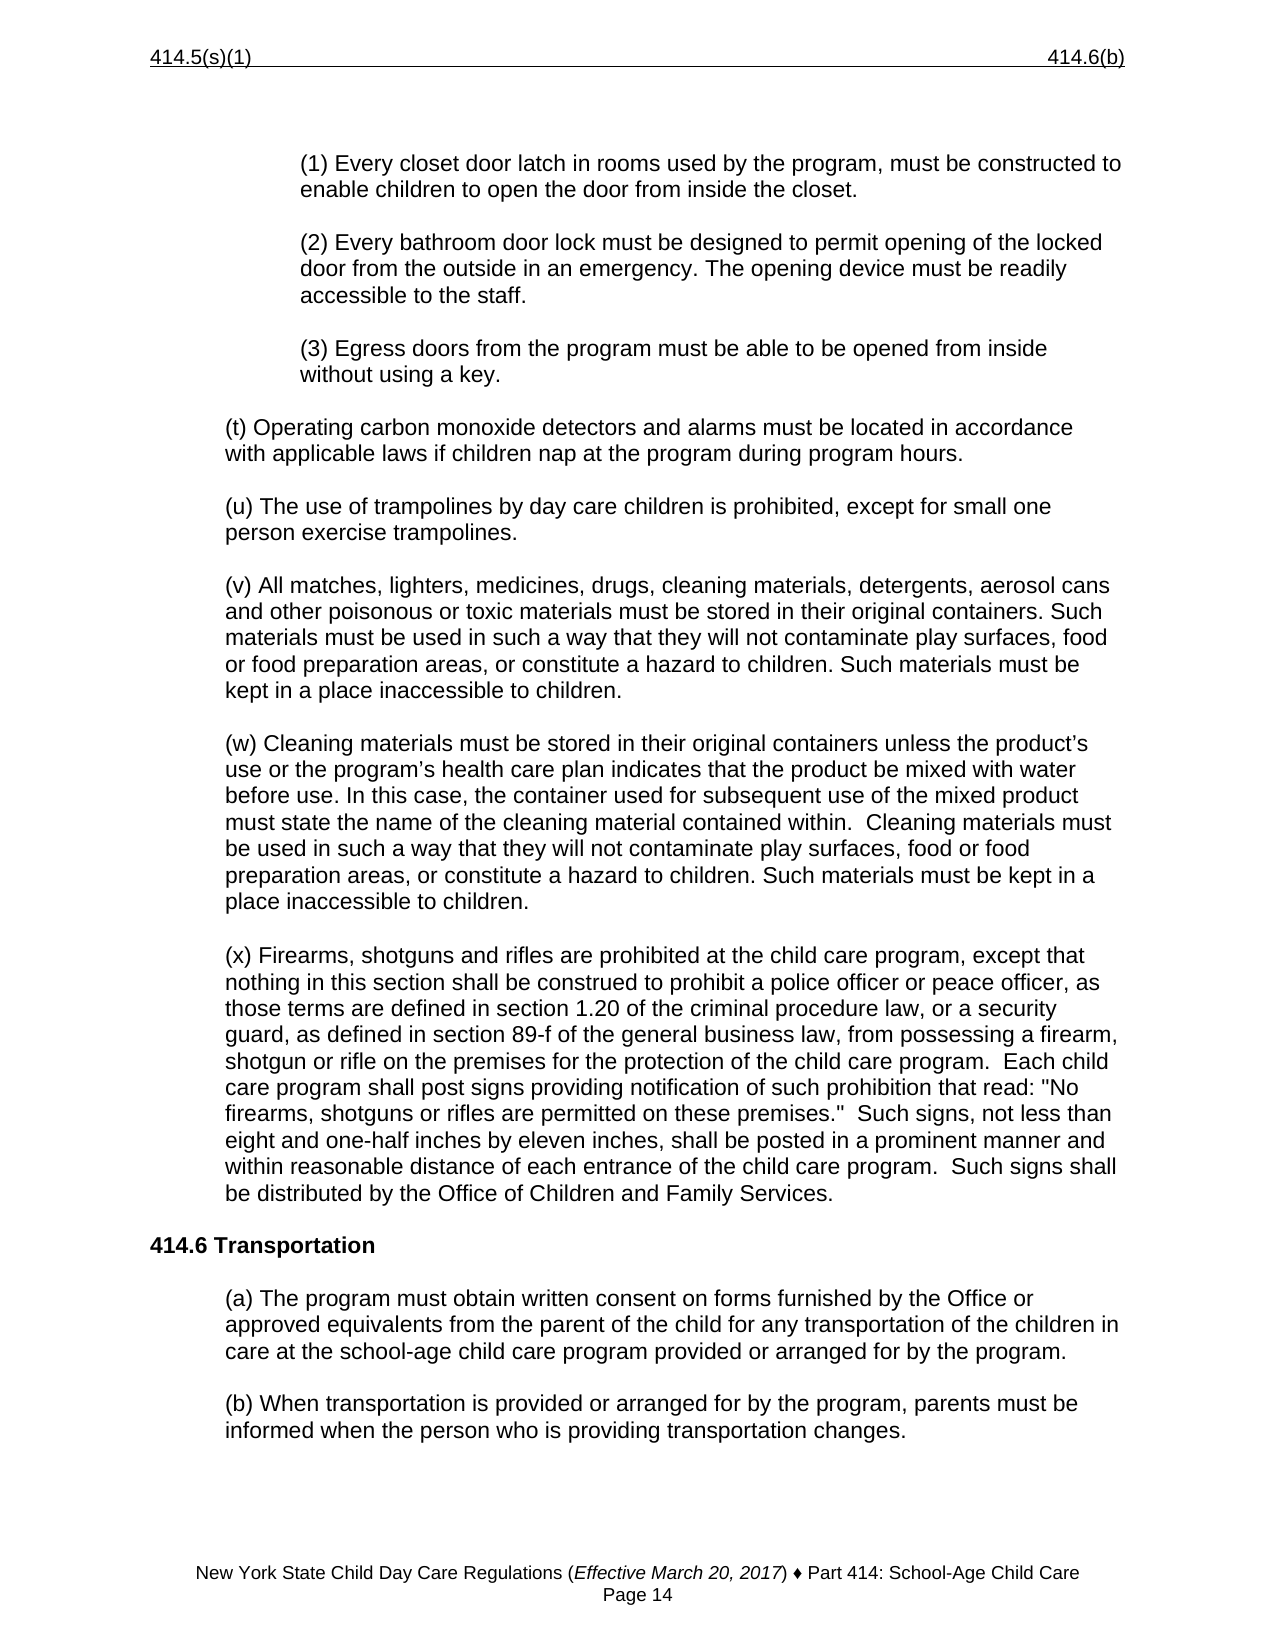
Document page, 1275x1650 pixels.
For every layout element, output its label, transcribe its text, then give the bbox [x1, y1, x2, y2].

text (1) Every closet door latch in rooms used by the program, must be constructed to enable children to open the door from inside the closet. [300, 150, 1125, 203]
text (w) Cleaning materials must be stored in their original containers unless the product’s use or the program’s health care plan indicates that the product be mixed with water before use. In this case, the container used for subsequent use of the mixed product must state the name of the cleaning material contained within. Cleaning materials must be used in such a way that they will not contaminate play surfaces, food or food preparation areas, or constitute a hazard to children. Such materials must be kept in a place inaccessible to children. [225, 730, 1125, 942]
text (3) Egress doors from the program must be able to be opened from inside without using a key. [300, 334, 1125, 387]
text (2) Every bathroom door lock must be designed to permit opening of the locked door from the outside in an emergency. The opening device must be readily accessible to the staff. [300, 229, 1125, 308]
text (u) The use of trampolines by day care children is prohibited, except for small one person exercise trampolines. [225, 493, 1112, 545]
text (v) All matches, lighters, medicines, drugs, cleaning materials, detergents, aerosol cans and other poisonous or toxic materials must be stored in their original containers. Such materials must be used in such a way that they will not contaminate play surfaces, food or food preparation areas, or constitute a hazard to children. Such materials must be kept in a place inaccessible to children. [225, 572, 1125, 703]
text (a) The program must obtain written consent on forms furnished by the Office or approved equivalents from the parent of the child for any transportation of the children in care at the school-age child care program provided or arranged for by the program. [225, 1285, 1125, 1364]
text 414.6 Transportation [150, 1232, 1125, 1258]
text (x) Firearms, shotguns and rifles are prohibited at the child care program, except that nothing in this section shall be construed to prohibit a police officer or peace officer, as those terms are defined in section 1.20 of the criminal procedure law, or a security guard, as defined in section 89-f of the general business law, from possessing a firearm, shotgun or rifle on the premises for the protection of the child care program. Each child care program shall post signs providing notification of such prohibition that read: "No firearms, shotguns or rifles are permitted on these premises." Such signs, not less than eight and one-half inches by eleven inches, shall be posted in a prominent manner and within reasonable distance of each entrance of the child care program. Such signs shall be distributed by the Office of Children and Family Services. [225, 942, 1125, 1206]
text (t) Operating carbon monoxide detectors and alarms must be located in accordance with applicable laws if children nap at the program during program hours. [225, 413, 1112, 466]
text (b) When transportation is provided or arranged for by the program, parents must be informed when the person who is providing transportation changes. [225, 1390, 1125, 1443]
